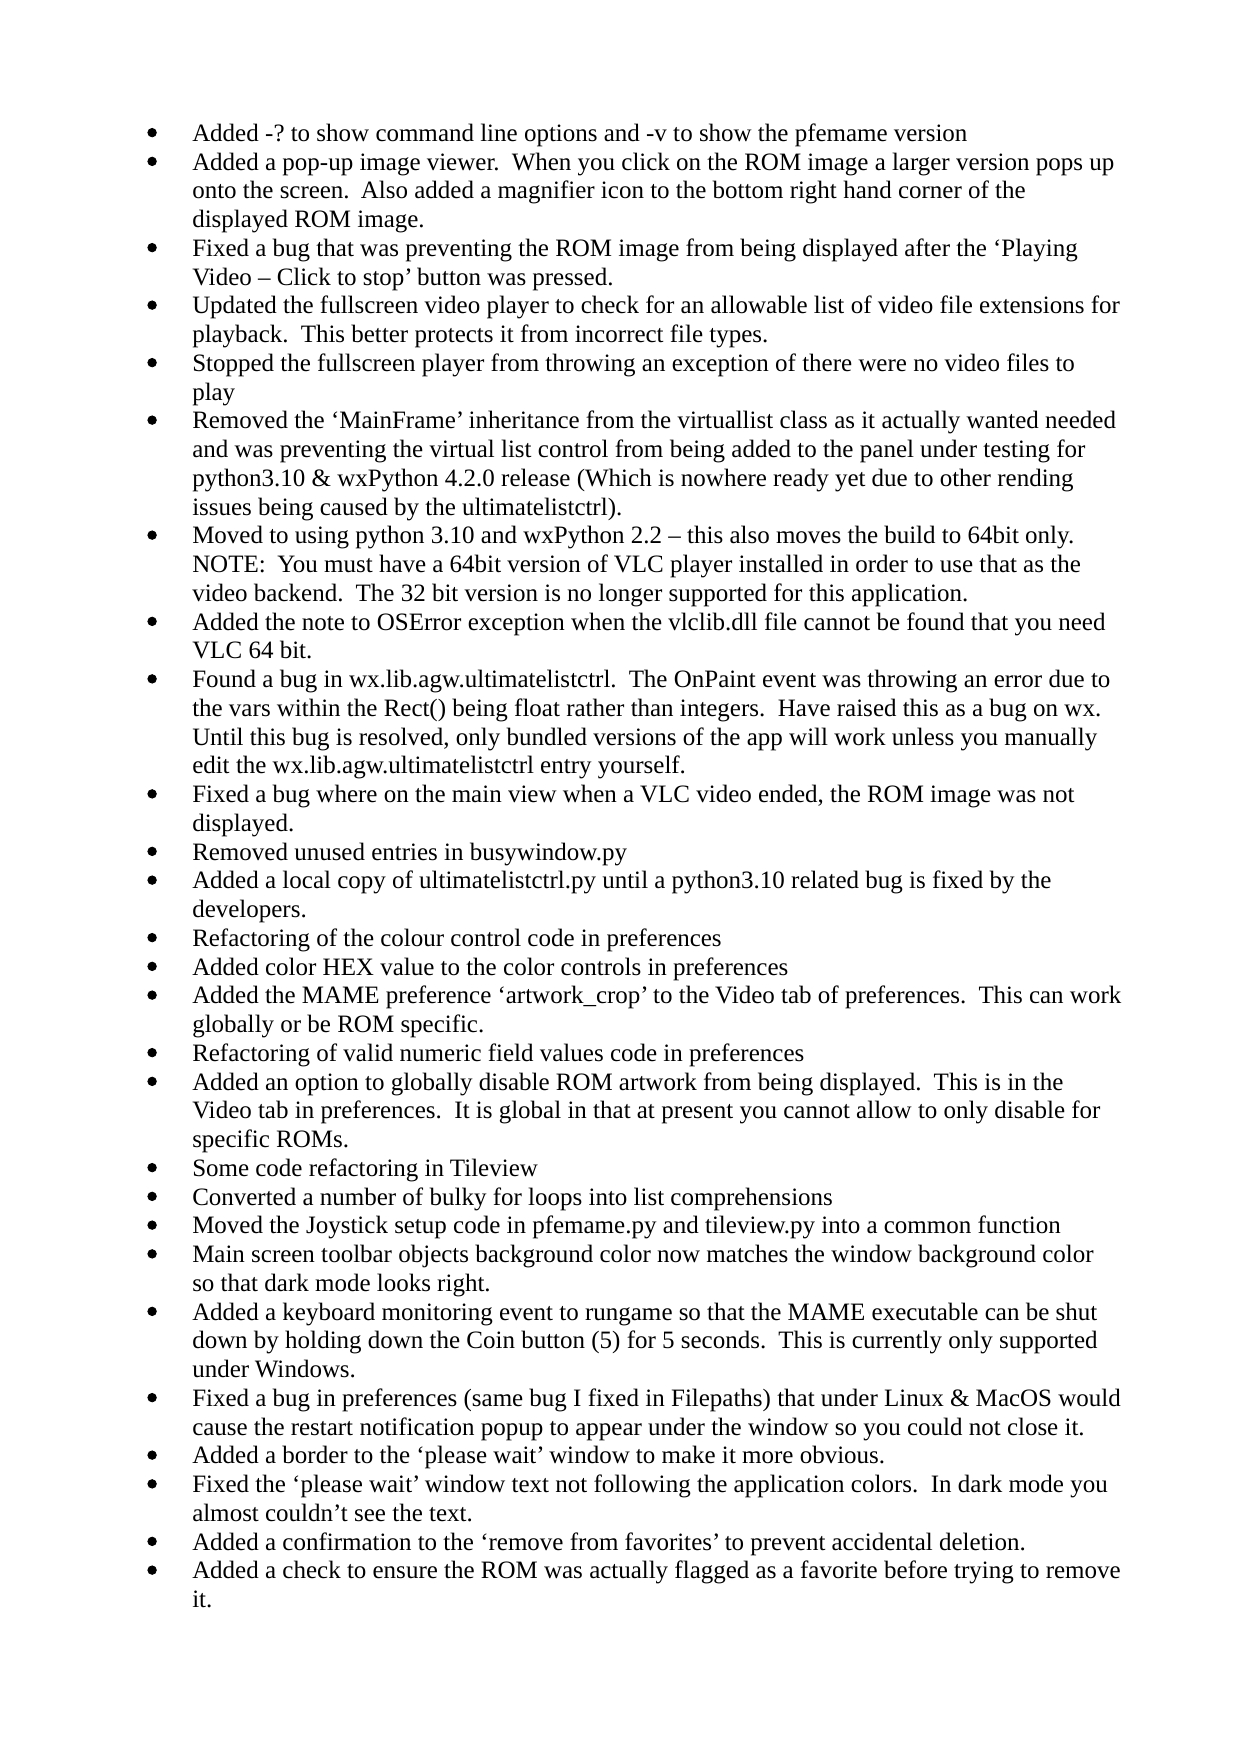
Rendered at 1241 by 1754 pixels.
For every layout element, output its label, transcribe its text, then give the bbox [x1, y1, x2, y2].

list Moved the Joystick setup code in pfemame.py and tileview.py into a common function [148, 1211, 1122, 1239]
list Refactoring of valid numeric field values code in preferences [148, 1038, 1122, 1067]
list Removed the ‘MainFrame’ inheritance from the virtuallist class as it actually wanted needed and was preventing the virtual list control from being added to the panel under testing for python3.10 & wxPython 4.2.0 release (Which is nowhere ready yet due to other rending issues being caused by the ultimatelistctrl). [148, 406, 1122, 521]
list Fixed the ‘please wait’ window text not following the application colors. In dark mode you almost couldn’t see the text. [148, 1469, 1122, 1527]
list Converted a number of bulky for loops into list comprehensions [148, 1182, 1122, 1211]
list Added color HEX value to the color controls in preferences [148, 952, 1122, 981]
list Main screen toolbar objects background color now matches the window background color so that dark mode looks right. [148, 1239, 1122, 1297]
list Added the MAME preference ‘artwork_crop’ to the Video tab of preferences. This can work globally or be ROM specific. [148, 981, 1122, 1038]
list Added a border to the ‘please wait’ window to make it more obvious. [148, 1441, 1122, 1469]
list Added -? to show command line options and -v to show the pfemame version [148, 118, 1122, 147]
list Removed unused entries in busywindow.py [148, 837, 1122, 866]
list Added a pop-up image viewer. When you click on the ROM image a larger version pops up onto the screen. Also added a magnifier icon to the bottom right hand corner of the displayed ROM image. [148, 147, 1122, 233]
list Added an option to globally disable ROM artwork from being displayed. This is in the Video tab in preferences. It is global in that at present you cannot allow to only disable for specific ROMs. [148, 1067, 1122, 1153]
list Added a local copy of ultimatelistctrl.py until a python3.10 related bug is fixed by the developers. [148, 866, 1122, 923]
list Added a keyboard monitoring event to rungame so that the MAME executable can be shut down by holding down the Coin button (5) for 5 seconds. This is currently only supported under Windows. [148, 1297, 1122, 1383]
list Added a check to ensure the ROM was actually flagged as a favorite before trying to remove it. [148, 1556, 1122, 1613]
list Stopped the fullscreen player from throwing an exception of there were no video files to play [148, 348, 1122, 406]
list Found a bug in wx.lib.agw.ultimatelistctrl. The OnPaint event was throwing an error due to the vars within the Rect() being float rather than integers. Have raised this as a bug on wx. Until this bug is resolved, only bundled versions of the app will work unless you manually edit the wx.lib.agw.ultimatelistctrl entry yourself. [148, 664, 1122, 779]
list Moved to using python 3.10 and wxPython 2.2 – this also moves the build to 64bit only. NOTE: You must have a 64bit version of VLC player installed in order to use that as the video backend. The 32 bit version is no longer supported for this application. [148, 521, 1122, 607]
list Some code refactoring in Tileview [148, 1153, 1122, 1182]
list Added the note to OSError exception when the vlclib.dll file cannot be found that you need VLC 64 bit. [148, 607, 1122, 664]
list Fixed a bug where on the main view when a VLC video ended, the ROM image was not displayed. [148, 779, 1122, 837]
list Added a confirmation to the ‘remove from favorites’ to prevent accidental deletion. [148, 1527, 1122, 1556]
list Refactoring of the colour control code in preferences [148, 923, 1122, 952]
list Fixed a bug in preferences (same bug I fixed in Filepaths) that under Linux & MacOS would cause the restart notification popup to appear under the window so you could not close it. [148, 1383, 1122, 1441]
list Updated the fullscreen video player to check for an allowable list of video file extensions for playback. This better protects it from incorrect file types. [148, 291, 1122, 348]
list Fixed a bug that was preventing the ROM image from being displayed after the ‘Playing Video – Click to stop’ button was pressed. [148, 233, 1122, 291]
